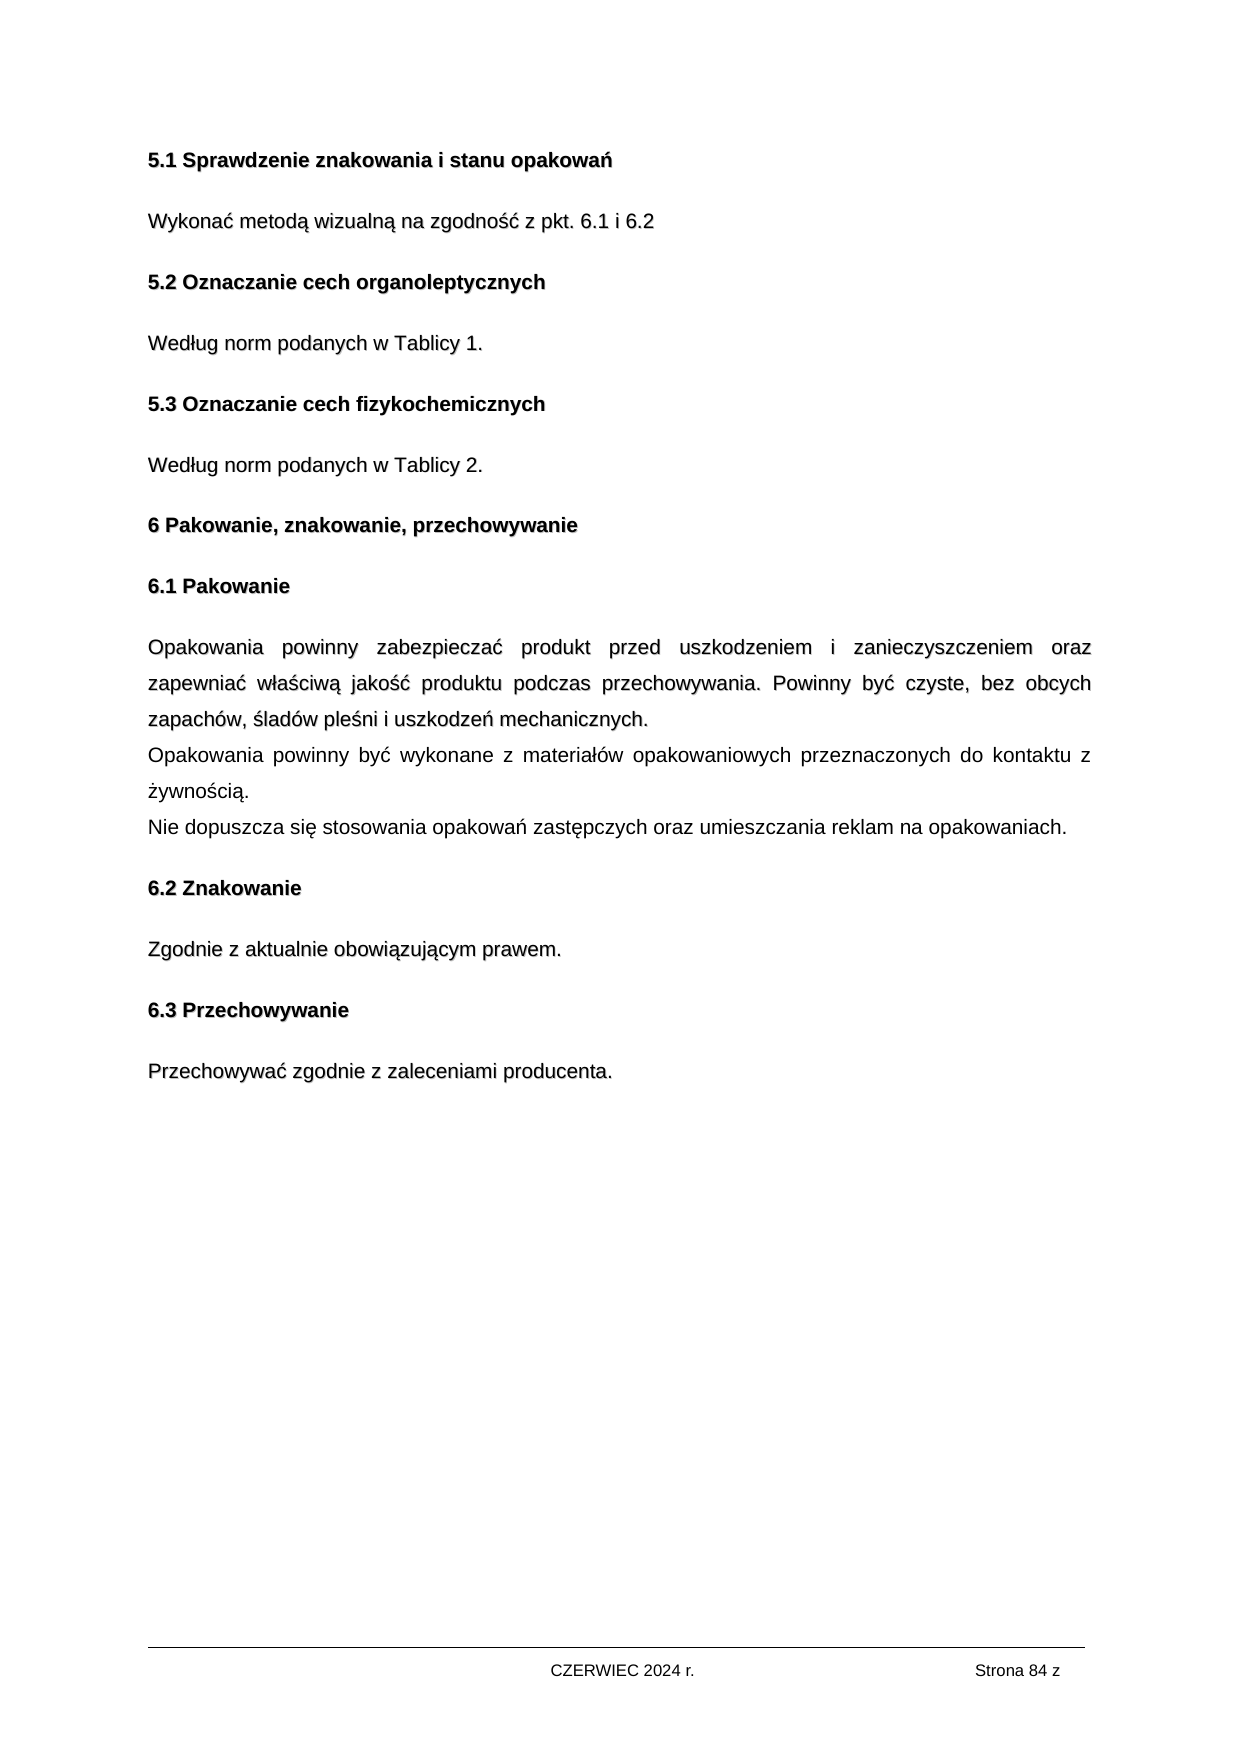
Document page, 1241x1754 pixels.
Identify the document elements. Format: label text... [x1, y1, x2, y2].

text Opakowania powinny zabezpieczać produkt przed uszkodzeniem i zanieczyszczeniem oraz zapewniać właściwą jakość produktu podczas przechowywania. Powinny być czyste, bez obcych zapachów, śladów pleśni i uszkodzeń mechanicznych. [148, 635, 1092, 731]
text 6 Pakowanie, znakowanie, przechowywanie [148, 513, 1092, 537]
text Nie dopuszcza się stosowania opakowań zastępczych oraz umieszczania reklam na opakowaniach. [148, 815, 1092, 839]
text 5.3 Oznaczanie cech fizykochemicznych [148, 391, 1092, 415]
text 6.2 Znakowanie [148, 876, 1092, 900]
text 6.1 Pakowanie [148, 574, 1092, 598]
text 5.1 Sprawdzenie znakowania i stanu opakowań [148, 148, 1092, 172]
text Opakowania powinny być wykonane z materiałów opakowaniowych przeznaczonych do kontaktu z żywnością. [148, 743, 1092, 803]
text Według norm podanych w Tablicy 1. [148, 331, 1092, 354]
text Według norm podanych w Tablicy 2. [148, 452, 1092, 476]
text Zgodnie z aktualnie obowiązującym prawem. [148, 937, 1092, 961]
text Wykonać metodą wizualną na zgodność z pkt. 6.1 i 6.2 [148, 209, 1092, 233]
text Przechowywać zgodnie z zaleceniami producenta. [148, 1059, 1092, 1083]
text 5.2 Oznaczanie cech organoleptycznych [148, 269, 1092, 293]
text 6.3 Przechowywanie [148, 998, 1092, 1022]
